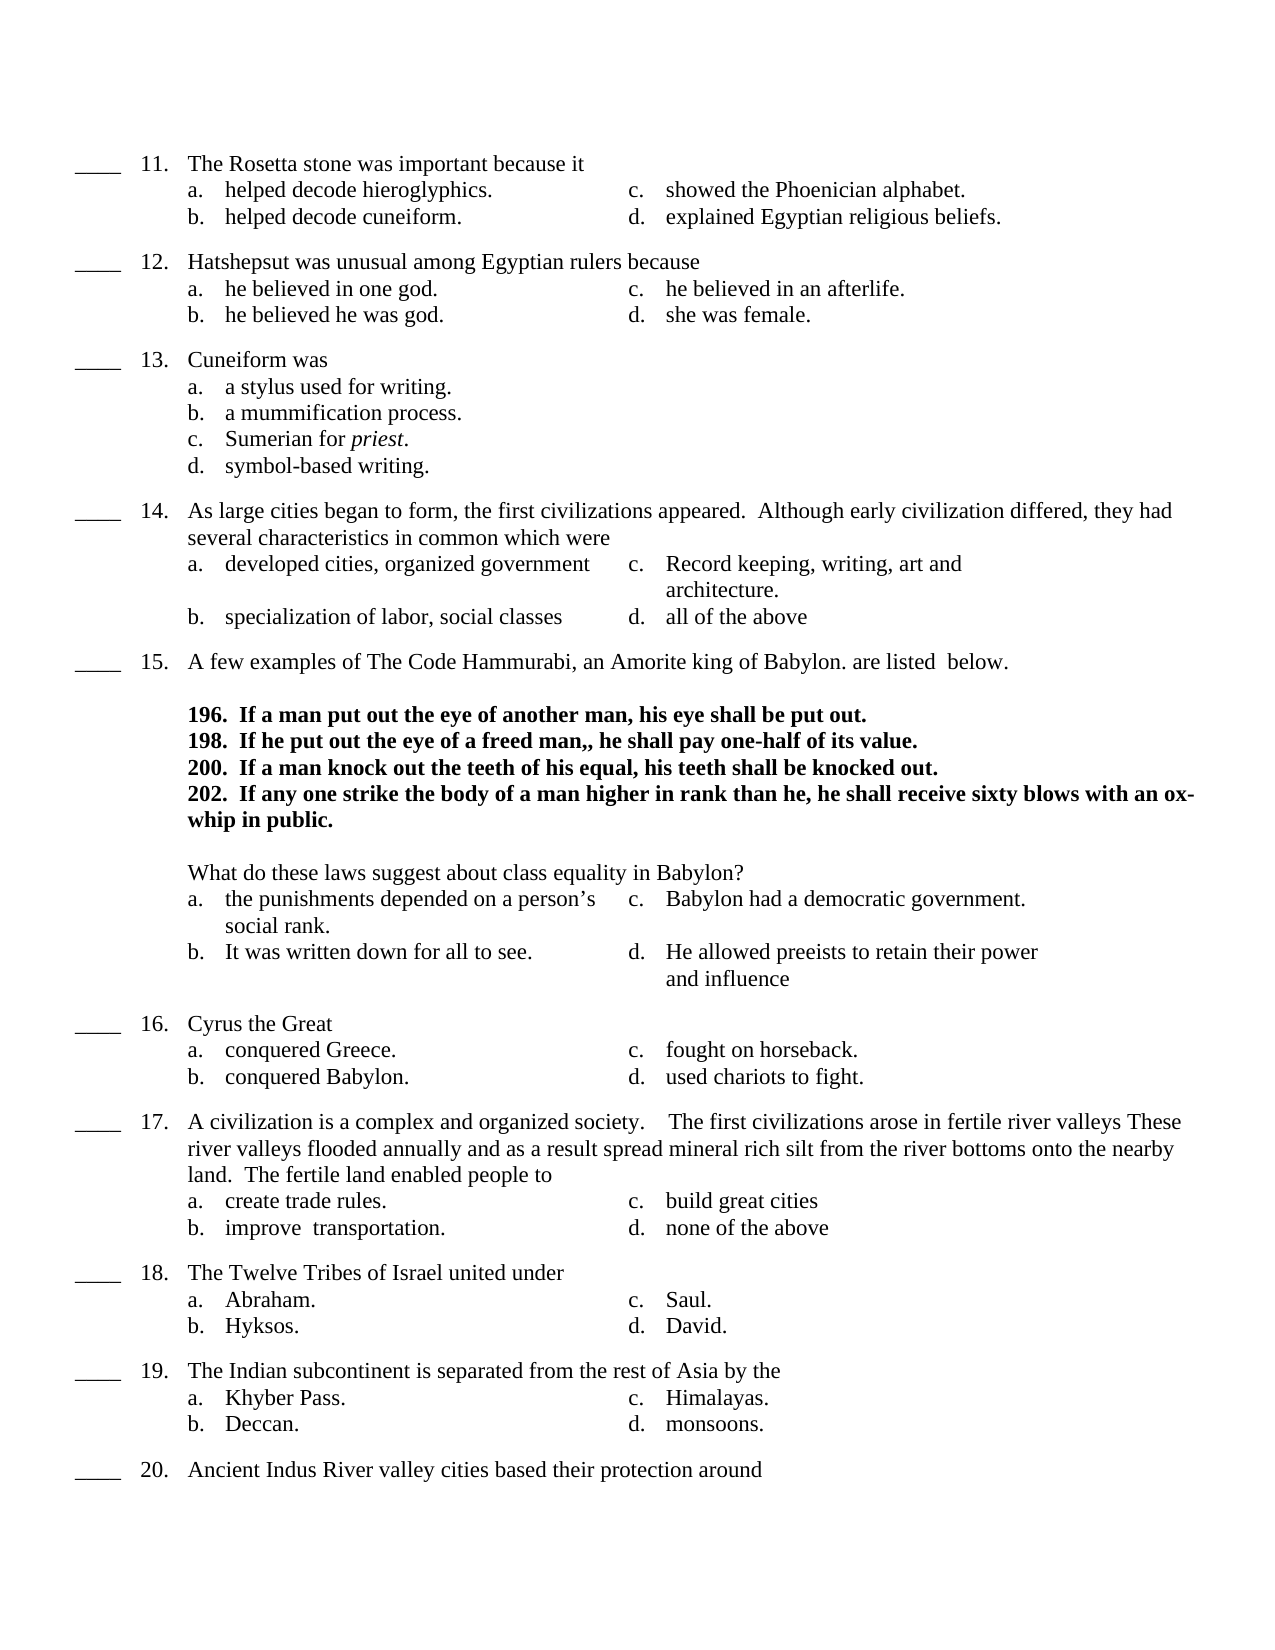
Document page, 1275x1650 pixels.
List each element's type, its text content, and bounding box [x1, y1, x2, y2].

text 198. If he put out the eye of a freed man,, he shall pay one-half of its value. [187, 727, 1200, 754]
table_cell b. [183, 603, 220, 629]
table_cell Sumerian for priest. [220, 426, 1064, 452]
table_header a. [183, 275, 220, 301]
table_header a. [183, 176, 220, 203]
table_cell specialization of labor, social classes [220, 603, 623, 629]
table_cell b. [183, 1410, 220, 1437]
table_header showed the Phoenician alphabet. [661, 176, 1064, 203]
table_header Saul. [661, 1286, 1064, 1312]
text ____ 11. The Rosetta stone was important because it [75, 150, 1200, 176]
table_header a. [183, 550, 220, 603]
table_header a. [183, 373, 220, 399]
text ____ 16. Cyrus the Great [75, 1010, 1200, 1036]
table_header Khyber Pass. [220, 1384, 623, 1410]
table_cell d. [624, 1063, 661, 1089]
table_cell d. [624, 1312, 661, 1338]
text 200. If a man knock out the teeth of his equal, his teeth shall be knocked out. [187, 754, 1200, 780]
table_header c. [624, 1384, 661, 1410]
table_header a. [183, 1384, 220, 1410]
table_cell d. [624, 301, 661, 327]
table_cell Hyksos. [220, 1312, 623, 1338]
table_cell conquered Babylon. [220, 1063, 623, 1089]
table_header he believed in an afterlife. [661, 275, 1064, 301]
table_cell she was female. [661, 301, 1064, 327]
table_header a stylus used for writing. [220, 373, 1064, 399]
table_cell helped decode cuneiform. [220, 203, 623, 229]
table_cell David. [661, 1312, 1064, 1338]
table_cell b. [183, 938, 220, 991]
table_cell b. [183, 1214, 220, 1240]
table_cell none of the above [661, 1214, 1064, 1240]
table_cell all of the above [661, 603, 1064, 629]
table_header helped decode hieroglyphics. [220, 176, 623, 203]
table_cell He allowed preeists to retain their power and influence [661, 938, 1064, 991]
table_cell d. [624, 203, 661, 229]
text ____ 15. A few examples of The Code Hammurabi, an Amorite king of Babylon. are listed below. [75, 648, 1200, 675]
table_header Himalayas. [661, 1384, 1064, 1410]
text ____ 18. The Twelve Tribes of Israel united under [75, 1259, 1200, 1286]
text 202. If any one strike the body of a man higher in rank than he, he shall receive sixty blows with an ox-whip in public. [187, 780, 1200, 833]
text What do these laws suggest about class equality in Babylon? [187, 859, 1200, 886]
table_header he believed in one god. [220, 275, 623, 301]
text ____ 13. Cuneiform was [75, 346, 1200, 373]
table_header a. [183, 886, 220, 938]
table_cell symbol-based writing. [220, 452, 1064, 478]
text ____ 14. As large cities began to form, the first civilizations appeared. Although early civilization differed, they had several characteristics in common which were [75, 497, 1200, 550]
table_cell It was written down for all to see. [220, 938, 623, 991]
table_cell Deccan. [220, 1410, 623, 1437]
table_cell b. [183, 301, 220, 327]
table_header Babylon had a democratic government. [661, 886, 1064, 938]
table_header c. [624, 1286, 661, 1312]
table_header a. [183, 1036, 220, 1063]
text ____ 17. A civilization is a complex and organized society. The first civilizations arose in fertile river valleys These river valleys flooded annually and as a result spread mineral rich silt from the river bottoms onto the nearby land. The fertile land enabled people to [75, 1108, 1200, 1187]
table_header c. [624, 1188, 661, 1214]
table_cell improve transportation. [220, 1214, 623, 1240]
table_header Record keeping, writing, art and architecture. [661, 550, 1064, 603]
table_header c. [624, 1036, 661, 1063]
table_header a. [183, 1286, 220, 1312]
table_cell b. [183, 1063, 220, 1089]
table_header build great cities [661, 1188, 1064, 1214]
table_cell b. [183, 399, 220, 426]
table_header fought on horseback. [661, 1036, 1064, 1063]
text ____ 20. Ancient Indus River valley cities based their protection around [75, 1456, 1200, 1482]
text ____ 19. The Indian subcontinent is separated from the rest of Asia by the [75, 1357, 1200, 1384]
text 196. If a man put out the eye of another man, his eye shall be put out. [187, 701, 1200, 727]
table_header Abraham. [220, 1286, 623, 1312]
table_cell b. [183, 1312, 220, 1338]
table_cell a mummification process. [220, 399, 1064, 426]
table_cell d. [183, 452, 220, 478]
table_header conquered Greece. [220, 1036, 623, 1063]
table_cell c. [183, 426, 220, 452]
table_header c. [624, 275, 661, 301]
table_cell used chariots to fight. [661, 1063, 1064, 1089]
table_header create trade rules. [220, 1188, 623, 1214]
table_cell d. [624, 603, 661, 629]
table_cell d. [624, 938, 661, 991]
text ____ 12. Hatshepsut was unusual among Egyptian rulers because [75, 248, 1200, 274]
table_cell d. [624, 1410, 661, 1437]
table_header c. [624, 176, 661, 203]
table_cell explained Egyptian religious beliefs. [661, 203, 1064, 229]
table_cell b. [183, 203, 220, 229]
table_cell d. [624, 1214, 661, 1240]
table_header c. [624, 550, 661, 603]
table_header the punishments depended on a person’s social rank. [220, 886, 623, 938]
table_cell monsoons. [661, 1410, 1064, 1437]
table_header developed cities, organized government [220, 550, 623, 603]
table_header a. [183, 1188, 220, 1214]
table_cell he believed he was god. [220, 301, 623, 327]
table_header c. [624, 886, 661, 938]
